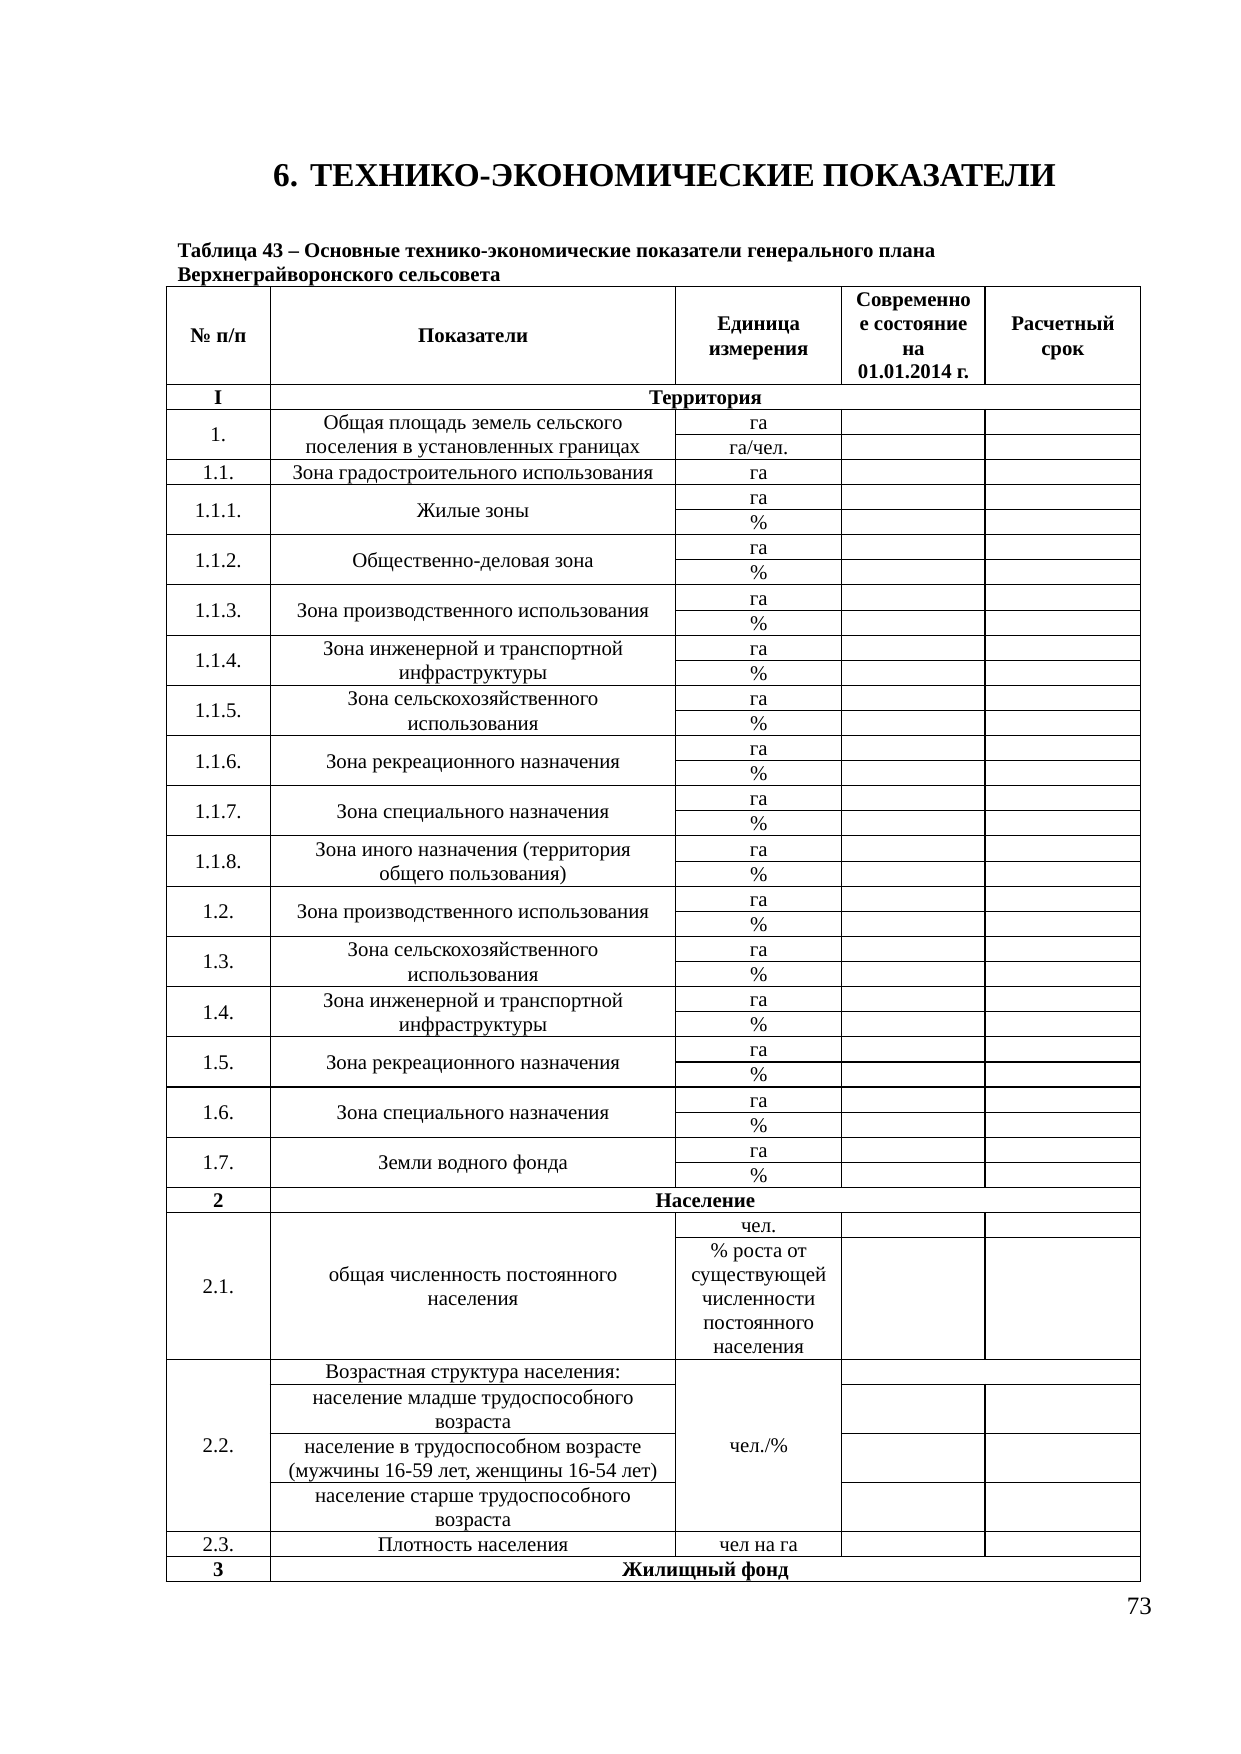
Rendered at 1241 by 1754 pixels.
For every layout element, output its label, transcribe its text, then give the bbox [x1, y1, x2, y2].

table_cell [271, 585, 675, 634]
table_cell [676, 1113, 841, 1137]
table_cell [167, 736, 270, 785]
list ТЕХНИКО-ЭКОНОМИЧЕСКИЕ ПОКАЗАТЕЛИ [177, 156, 1152, 194]
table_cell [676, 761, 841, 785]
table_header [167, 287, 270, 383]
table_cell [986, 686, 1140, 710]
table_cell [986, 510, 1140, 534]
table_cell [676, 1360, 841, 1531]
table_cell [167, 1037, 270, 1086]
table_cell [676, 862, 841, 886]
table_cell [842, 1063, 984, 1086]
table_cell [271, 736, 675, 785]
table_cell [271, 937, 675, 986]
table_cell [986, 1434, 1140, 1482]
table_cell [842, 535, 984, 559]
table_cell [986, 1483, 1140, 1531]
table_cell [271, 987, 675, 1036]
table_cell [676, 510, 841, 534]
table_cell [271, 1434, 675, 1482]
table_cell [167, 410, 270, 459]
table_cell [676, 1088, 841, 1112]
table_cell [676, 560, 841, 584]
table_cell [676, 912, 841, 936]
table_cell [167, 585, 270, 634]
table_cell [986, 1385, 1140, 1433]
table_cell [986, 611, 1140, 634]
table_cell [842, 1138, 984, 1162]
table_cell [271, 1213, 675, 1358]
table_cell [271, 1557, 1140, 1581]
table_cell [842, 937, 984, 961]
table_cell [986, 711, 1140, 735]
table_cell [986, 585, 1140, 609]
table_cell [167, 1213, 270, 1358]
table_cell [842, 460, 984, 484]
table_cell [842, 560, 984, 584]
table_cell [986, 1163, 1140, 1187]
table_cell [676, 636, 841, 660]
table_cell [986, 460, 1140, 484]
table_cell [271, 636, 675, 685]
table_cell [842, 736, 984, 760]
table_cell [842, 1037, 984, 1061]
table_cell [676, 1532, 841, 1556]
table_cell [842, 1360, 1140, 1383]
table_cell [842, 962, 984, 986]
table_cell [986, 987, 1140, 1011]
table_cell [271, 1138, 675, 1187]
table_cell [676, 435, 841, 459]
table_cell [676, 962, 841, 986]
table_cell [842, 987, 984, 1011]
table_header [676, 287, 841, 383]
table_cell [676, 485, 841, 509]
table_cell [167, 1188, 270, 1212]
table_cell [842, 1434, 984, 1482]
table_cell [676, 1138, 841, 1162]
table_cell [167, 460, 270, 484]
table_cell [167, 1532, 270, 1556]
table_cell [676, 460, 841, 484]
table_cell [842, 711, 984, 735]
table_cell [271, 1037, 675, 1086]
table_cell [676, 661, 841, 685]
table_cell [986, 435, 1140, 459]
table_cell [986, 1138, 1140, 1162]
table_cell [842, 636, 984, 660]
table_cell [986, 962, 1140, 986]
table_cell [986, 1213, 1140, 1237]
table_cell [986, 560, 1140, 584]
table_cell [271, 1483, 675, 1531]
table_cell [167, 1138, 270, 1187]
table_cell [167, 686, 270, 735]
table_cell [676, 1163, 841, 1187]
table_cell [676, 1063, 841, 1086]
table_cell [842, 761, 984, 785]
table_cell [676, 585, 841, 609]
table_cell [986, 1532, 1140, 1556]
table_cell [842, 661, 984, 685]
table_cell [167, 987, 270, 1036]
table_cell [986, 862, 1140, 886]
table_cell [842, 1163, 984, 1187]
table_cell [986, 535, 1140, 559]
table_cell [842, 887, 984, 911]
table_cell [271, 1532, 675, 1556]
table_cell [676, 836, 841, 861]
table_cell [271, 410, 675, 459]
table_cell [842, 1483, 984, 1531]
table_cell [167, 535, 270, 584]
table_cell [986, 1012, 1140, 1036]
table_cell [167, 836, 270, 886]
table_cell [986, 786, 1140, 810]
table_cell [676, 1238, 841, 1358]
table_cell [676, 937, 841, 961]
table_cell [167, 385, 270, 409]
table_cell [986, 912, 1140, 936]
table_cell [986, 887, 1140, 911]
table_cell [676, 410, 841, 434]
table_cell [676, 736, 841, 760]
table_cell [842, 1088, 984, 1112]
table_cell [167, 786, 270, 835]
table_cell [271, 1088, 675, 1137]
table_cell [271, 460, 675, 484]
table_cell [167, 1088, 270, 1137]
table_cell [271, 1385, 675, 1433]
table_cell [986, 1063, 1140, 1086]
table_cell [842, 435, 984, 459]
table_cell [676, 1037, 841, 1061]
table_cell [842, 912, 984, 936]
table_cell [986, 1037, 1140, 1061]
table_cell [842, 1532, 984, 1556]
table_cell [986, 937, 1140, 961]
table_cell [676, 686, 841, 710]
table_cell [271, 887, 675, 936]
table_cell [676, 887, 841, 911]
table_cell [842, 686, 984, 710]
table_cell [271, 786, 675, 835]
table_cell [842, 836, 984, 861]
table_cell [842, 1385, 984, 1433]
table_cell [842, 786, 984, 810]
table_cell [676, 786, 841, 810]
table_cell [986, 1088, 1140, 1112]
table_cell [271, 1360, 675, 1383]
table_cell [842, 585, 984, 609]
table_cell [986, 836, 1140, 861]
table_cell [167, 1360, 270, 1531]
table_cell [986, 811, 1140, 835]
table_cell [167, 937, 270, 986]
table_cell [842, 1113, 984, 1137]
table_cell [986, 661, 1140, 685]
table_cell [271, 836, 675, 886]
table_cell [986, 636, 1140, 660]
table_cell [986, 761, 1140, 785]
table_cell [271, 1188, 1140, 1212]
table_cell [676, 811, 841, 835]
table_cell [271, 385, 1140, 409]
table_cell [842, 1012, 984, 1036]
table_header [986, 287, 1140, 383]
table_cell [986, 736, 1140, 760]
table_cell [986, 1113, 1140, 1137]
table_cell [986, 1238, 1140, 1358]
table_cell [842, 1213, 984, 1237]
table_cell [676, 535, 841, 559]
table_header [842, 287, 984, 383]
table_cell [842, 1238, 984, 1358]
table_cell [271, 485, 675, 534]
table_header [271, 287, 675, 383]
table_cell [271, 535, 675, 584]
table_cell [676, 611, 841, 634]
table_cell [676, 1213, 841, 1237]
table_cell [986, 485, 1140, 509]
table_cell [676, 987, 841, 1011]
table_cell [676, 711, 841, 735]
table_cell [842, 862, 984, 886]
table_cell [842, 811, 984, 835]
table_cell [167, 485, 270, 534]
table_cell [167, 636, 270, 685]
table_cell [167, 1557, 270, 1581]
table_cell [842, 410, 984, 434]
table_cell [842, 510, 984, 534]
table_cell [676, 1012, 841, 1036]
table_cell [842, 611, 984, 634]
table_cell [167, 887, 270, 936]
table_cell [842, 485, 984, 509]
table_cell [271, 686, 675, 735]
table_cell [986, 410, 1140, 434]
